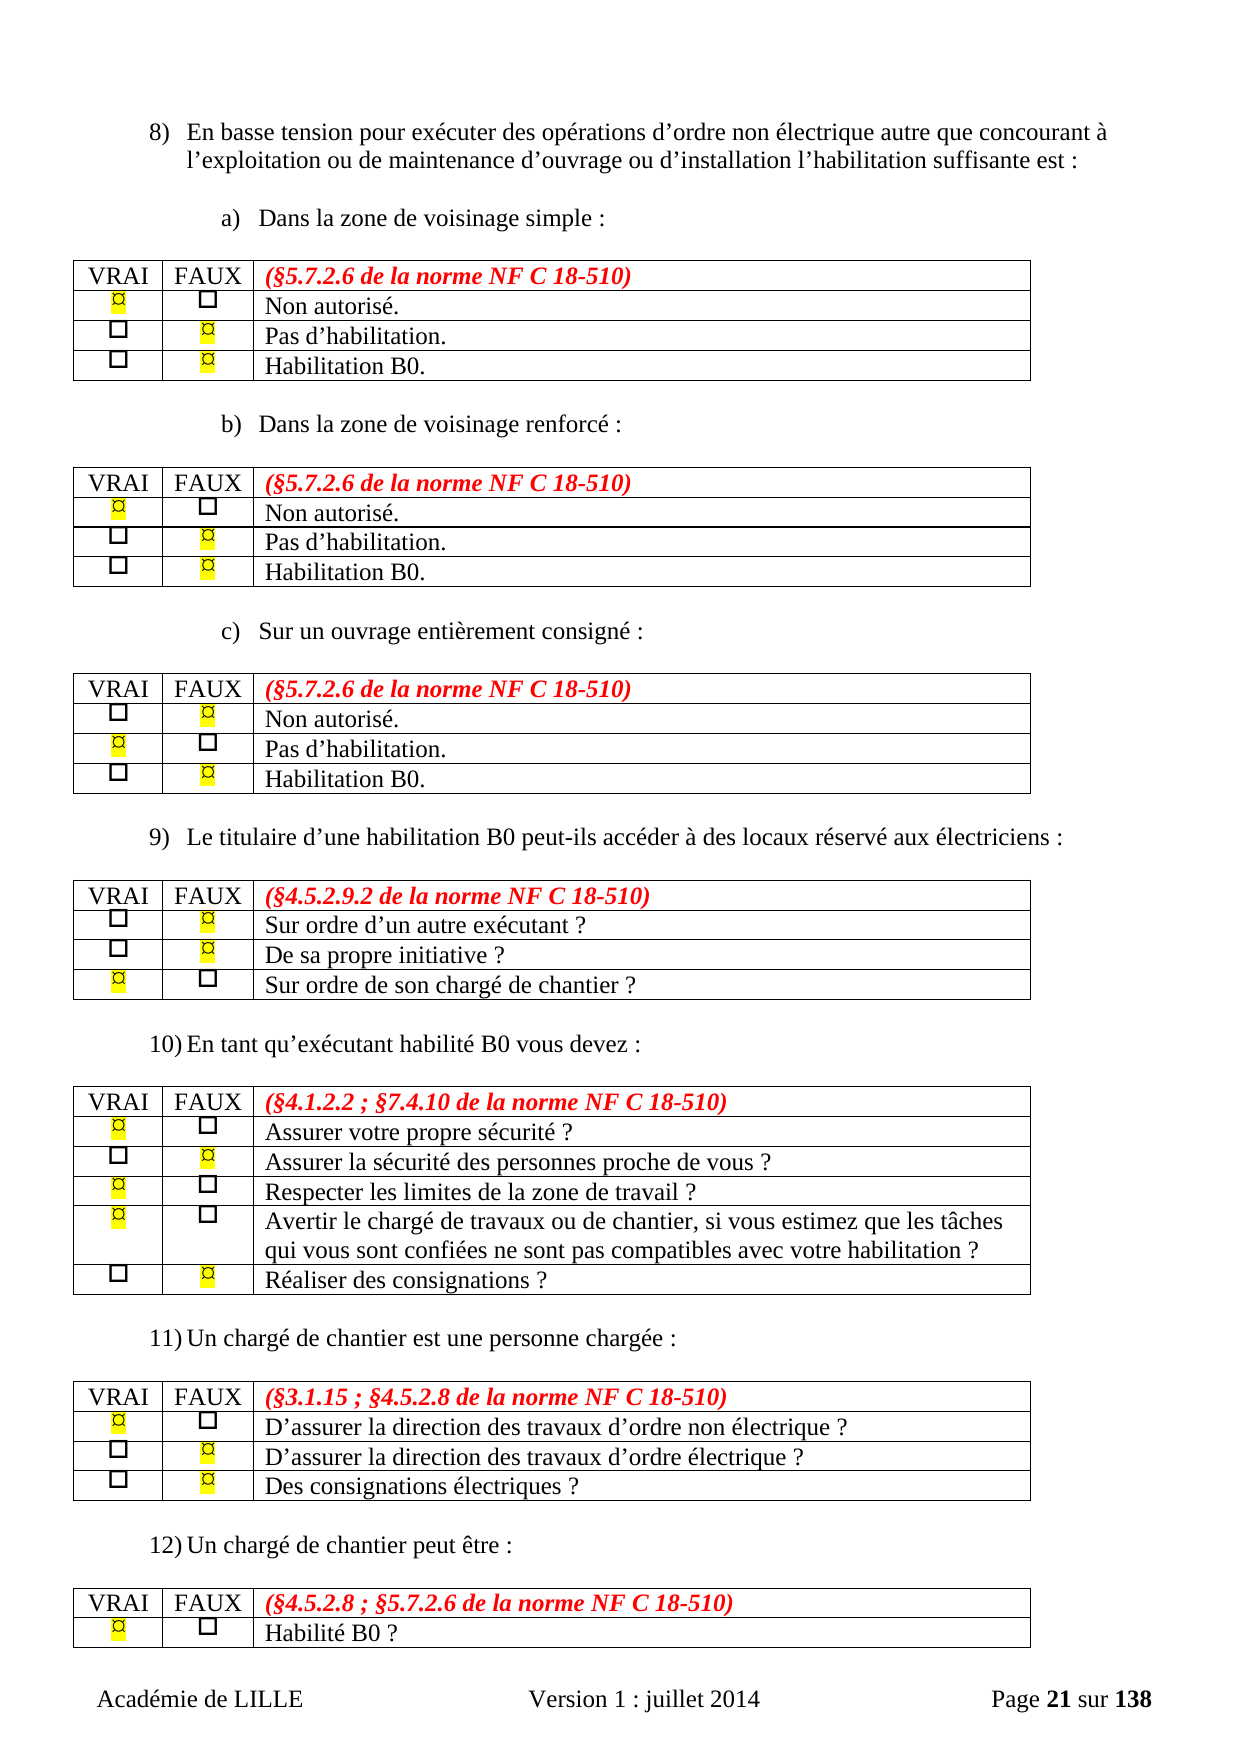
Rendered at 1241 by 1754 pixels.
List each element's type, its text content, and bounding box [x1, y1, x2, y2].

list En basse tension pour exécuter des opérations d’ordre non électrique autre que concourant à l’exploitation ou de maintenance d’ouvrage ou d’installation l’habilitation suffisante est : [149, 117, 1152, 174]
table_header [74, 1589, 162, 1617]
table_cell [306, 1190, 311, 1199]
table_header (§5.7.2.6 de la norme NF C 18-510) [254, 468, 1030, 497]
table_cell [74, 734, 162, 763]
table_header FAUX [163, 468, 253, 497]
list Sur un ouvrage entièrement consigné : [221, 616, 1152, 644]
table_cell [163, 498, 253, 526]
table_header (§4.1.2.2 ; §7.4.10 de la norme NF C 18-510) [254, 1087, 1030, 1116]
table_header VRAI [74, 468, 162, 497]
list Dans la zone de voisinage simple : [221, 203, 1152, 232]
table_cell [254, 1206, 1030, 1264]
table_cell Assurer la sécurité des personnes proche de vous ? [254, 1147, 1030, 1176]
table_header (§4.5.2.9.2 de la norme NF C 18-510) [254, 881, 1030, 909]
table_cell Habilitation B0. [254, 764, 1030, 792]
table_cell [74, 704, 162, 733]
table_cell [163, 704, 253, 733]
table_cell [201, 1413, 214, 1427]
table_header VRAI [74, 674, 162, 703]
table_cell [163, 557, 253, 586]
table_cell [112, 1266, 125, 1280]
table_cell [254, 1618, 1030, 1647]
table_header FAUX [163, 881, 253, 909]
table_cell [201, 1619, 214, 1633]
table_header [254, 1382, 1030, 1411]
table_cell [163, 291, 253, 320]
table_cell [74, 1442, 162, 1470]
table_header FAUX [163, 261, 253, 290]
table_header VRAI [74, 1087, 162, 1116]
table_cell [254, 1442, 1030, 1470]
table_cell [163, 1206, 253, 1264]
table_cell Habilitation B0. [254, 351, 1030, 379]
table_header (§5.7.2.6 de la norme NF C 18-510) [254, 261, 1030, 290]
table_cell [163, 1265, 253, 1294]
table_header (§5.7.2.6 de la norme NF C 18-510) [254, 674, 1030, 703]
list Le titulaire d’une habilitation B0 peut-ils accéder à des locaux réservé aux électriciens : [149, 822, 1152, 851]
table_cell Sur ordre d’un autre exécutant ? [254, 911, 1030, 939]
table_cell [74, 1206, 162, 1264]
table_cell [74, 557, 162, 586]
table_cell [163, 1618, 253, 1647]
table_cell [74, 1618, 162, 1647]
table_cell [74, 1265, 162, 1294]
list En tant qu’exécutant habilité B0 vous devez : [149, 1029, 1152, 1057]
table_cell Pas d’habilitation. [254, 734, 1030, 763]
table_cell [74, 291, 162, 320]
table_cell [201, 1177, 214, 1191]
table_cell [74, 911, 162, 939]
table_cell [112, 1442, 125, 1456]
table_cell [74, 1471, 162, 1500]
table_cell [163, 1117, 253, 1146]
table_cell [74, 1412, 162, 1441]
table_cell [163, 940, 253, 969]
table_header FAUX [163, 1087, 253, 1116]
table_cell [163, 528, 253, 556]
table_cell Pas d’habilitation. [254, 528, 1030, 556]
list Un chargé de chantier peut être : [149, 1530, 1152, 1559]
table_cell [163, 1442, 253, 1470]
table_cell [163, 734, 253, 763]
table_cell Non autorisé. [254, 704, 1030, 733]
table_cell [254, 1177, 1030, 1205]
table_header FAUX [163, 674, 253, 703]
table_cell [163, 321, 253, 350]
table_cell Assurer votre propre sécurité ? [254, 1117, 1030, 1146]
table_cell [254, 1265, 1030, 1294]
table_cell [74, 1177, 162, 1205]
table_cell [74, 528, 162, 556]
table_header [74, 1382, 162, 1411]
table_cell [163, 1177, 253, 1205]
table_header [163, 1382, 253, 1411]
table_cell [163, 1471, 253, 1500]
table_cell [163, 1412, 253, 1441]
table_cell Habilitation B0. [254, 557, 1030, 586]
list Un chargé de chantier est une personne chargée : [149, 1323, 1152, 1352]
table_cell [74, 498, 162, 526]
table_cell [74, 1117, 162, 1146]
table_cell [74, 764, 162, 792]
table_cell Pas d’habilitation. [254, 321, 1030, 350]
table_header VRAI [74, 261, 162, 290]
list Dans la zone de voisinage renforcé : [221, 409, 1152, 438]
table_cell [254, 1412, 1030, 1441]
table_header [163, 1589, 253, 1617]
table_cell Non autorisé. [254, 291, 1030, 320]
table_cell [74, 940, 162, 969]
table_cell Sur ordre de son chargé de chantier ? [254, 970, 1030, 999]
table_header VRAI [74, 881, 162, 909]
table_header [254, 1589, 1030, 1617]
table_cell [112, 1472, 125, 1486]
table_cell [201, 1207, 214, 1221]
table_cell [74, 321, 162, 350]
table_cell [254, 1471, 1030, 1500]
table_cell [163, 1147, 253, 1176]
table_cell [74, 351, 162, 379]
table_cell De sa propre initiative ? [254, 940, 1030, 969]
table_cell [163, 764, 253, 792]
table_cell [163, 911, 253, 939]
table_cell [74, 1147, 162, 1176]
table_cell [163, 351, 253, 379]
table_cell [74, 970, 162, 999]
table_cell Non autorisé. [254, 498, 1030, 526]
table_cell [163, 970, 253, 999]
